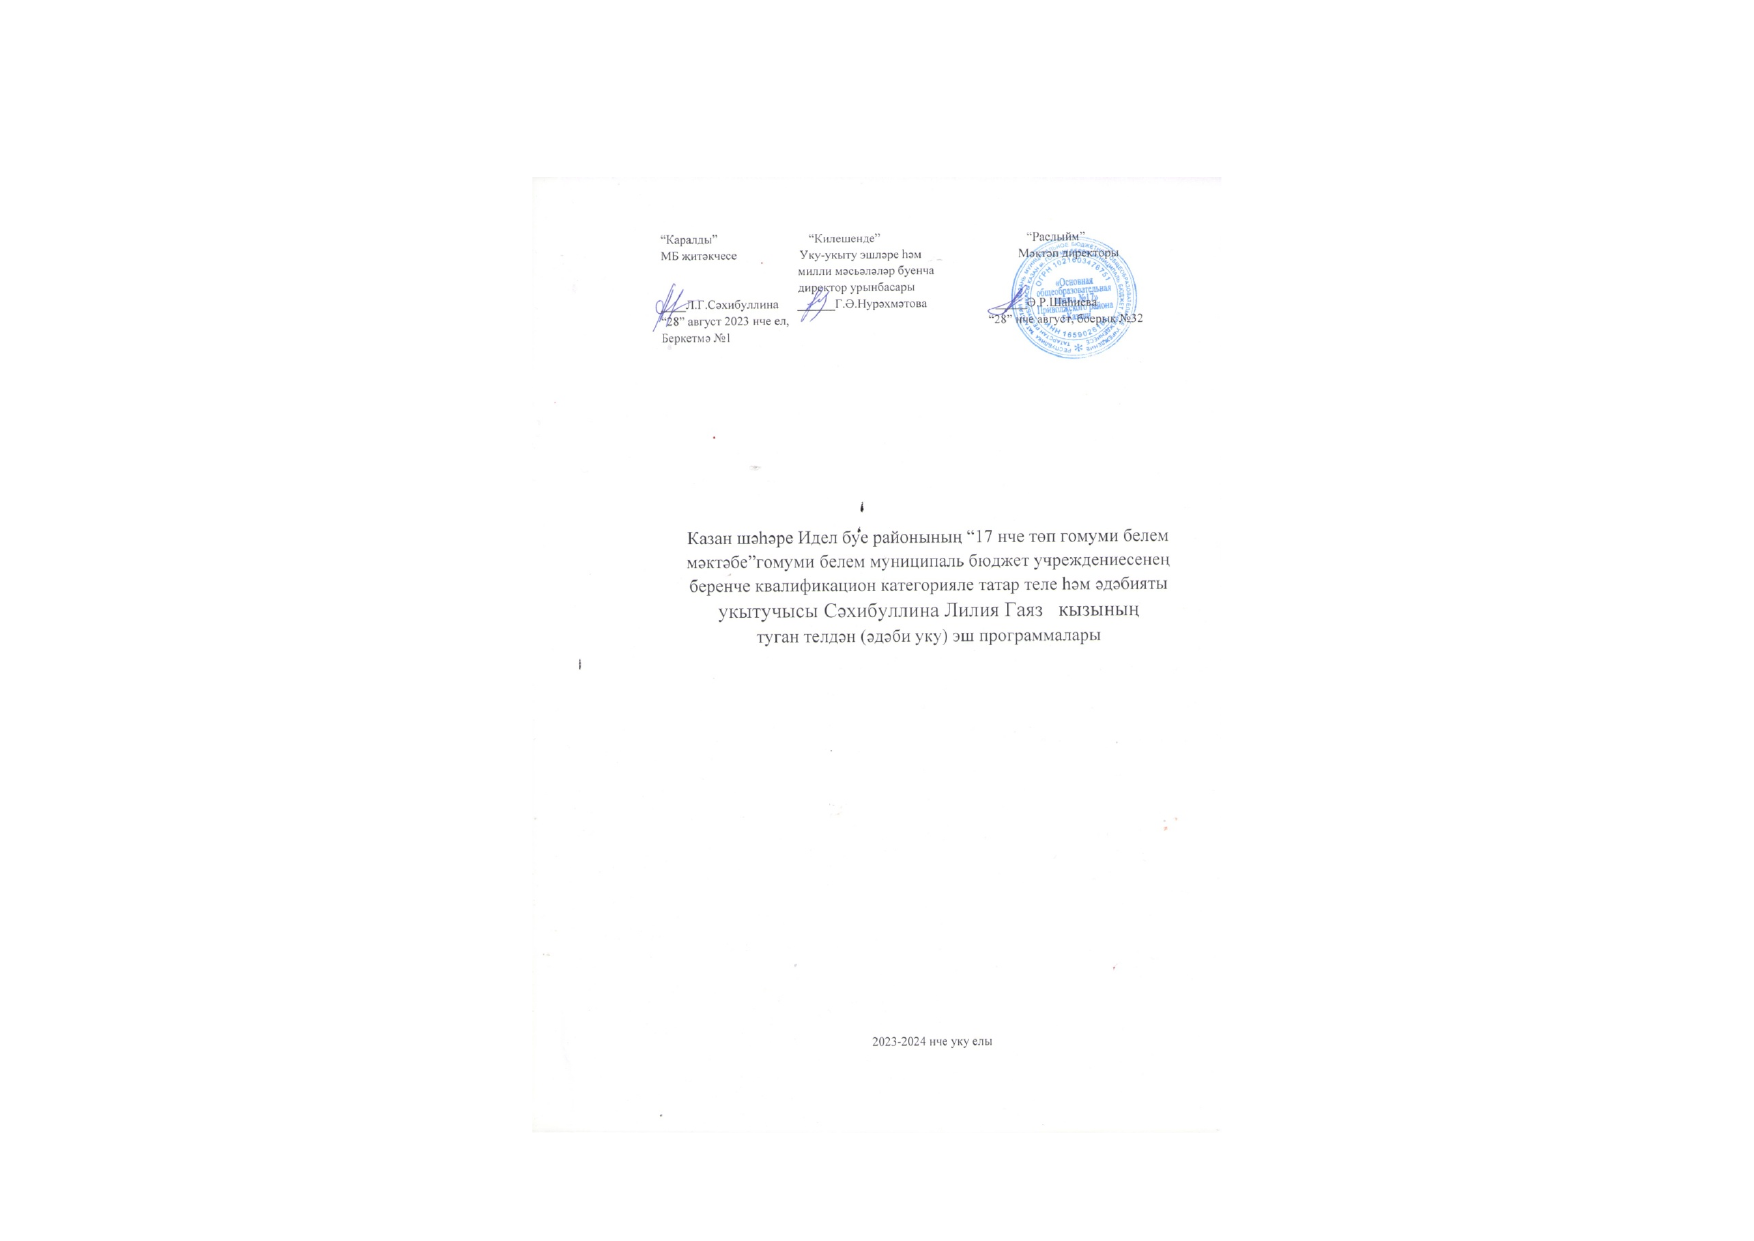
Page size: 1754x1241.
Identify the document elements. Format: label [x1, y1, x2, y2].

picture [532, 177, 1222, 1133]
